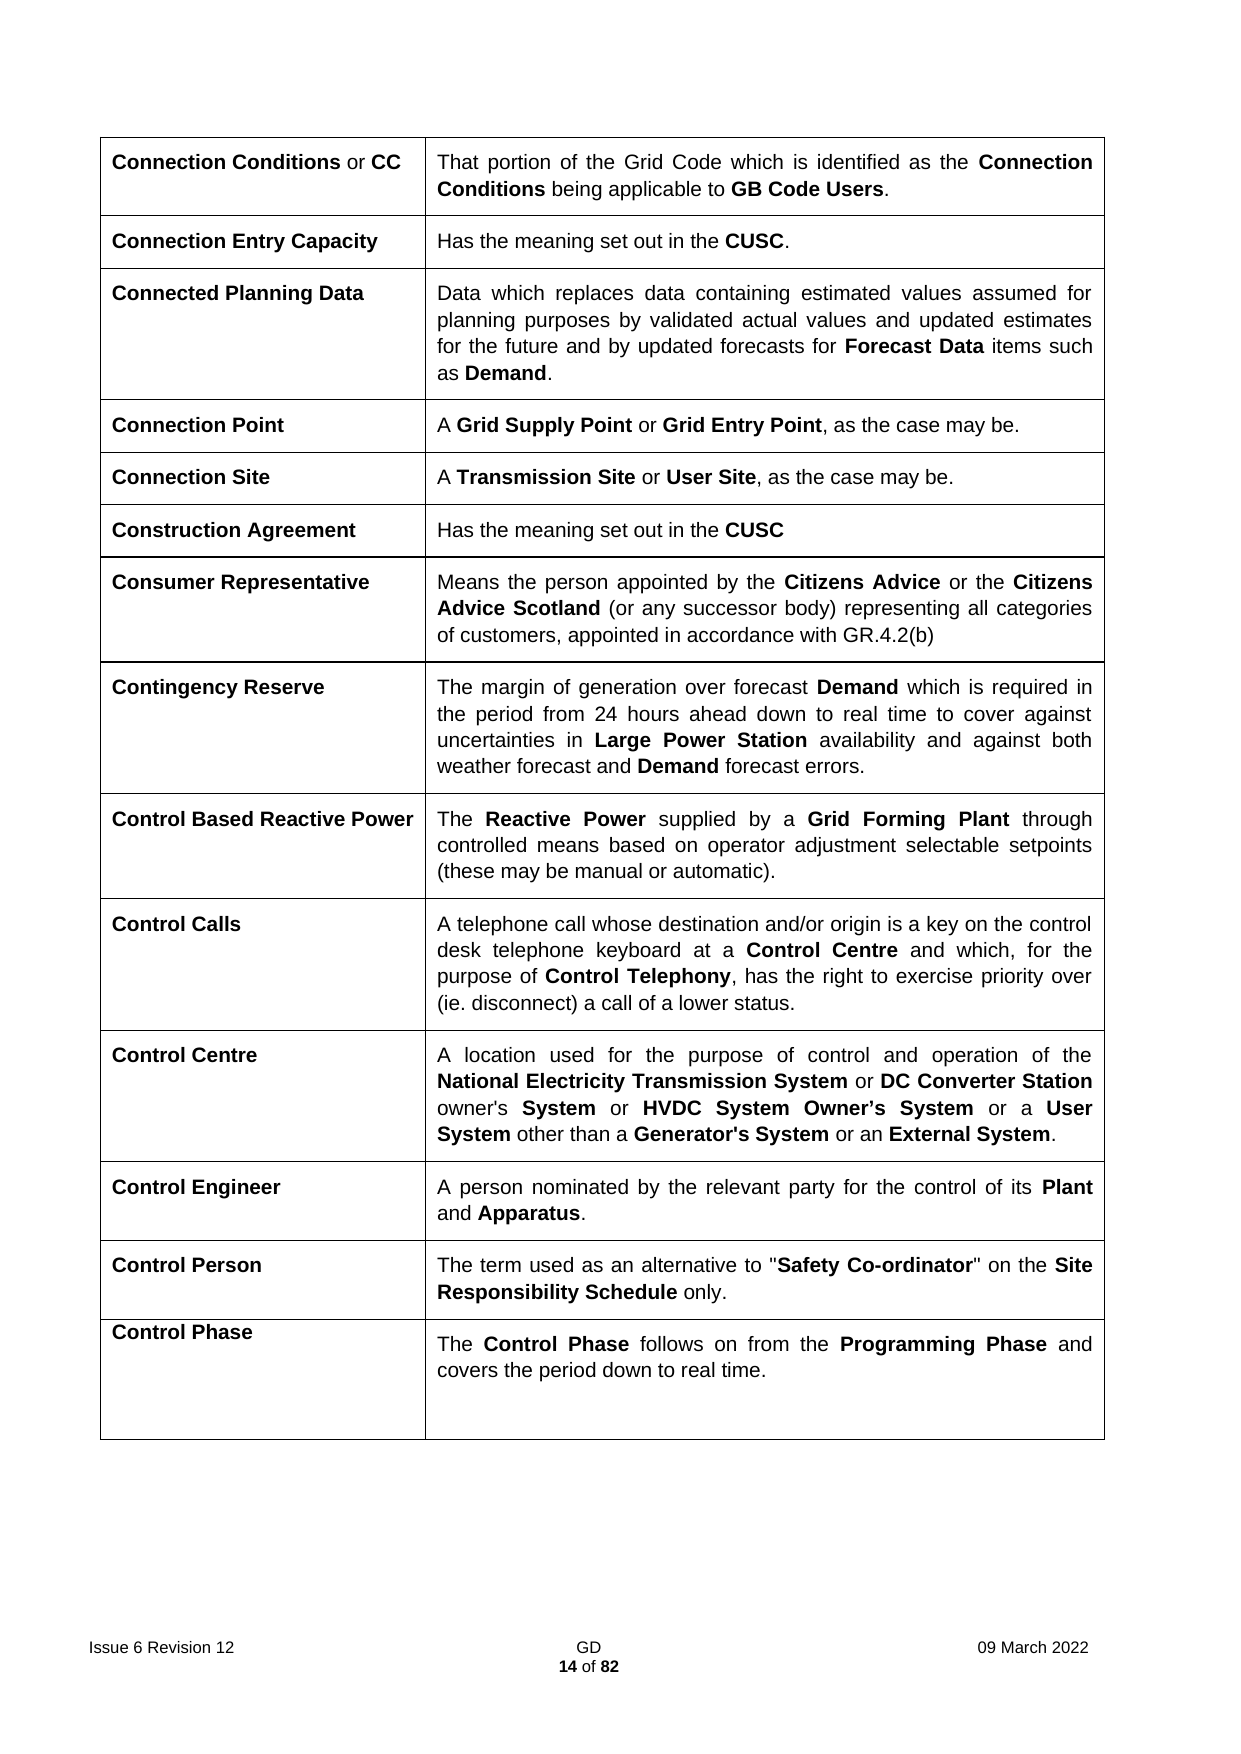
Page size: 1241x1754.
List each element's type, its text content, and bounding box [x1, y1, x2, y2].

table_cell A telephone call whose destination and/or origin is a key on the control desk telephone keyboard at a Control Centre and which, for the purpose of Control Telephony, has the right to exercise priority over (ie. disconnect) a call of a lower status. [426, 899, 1104, 1029]
table_cell Connection Site [101, 453, 425, 504]
table_cell Construction Agreement [101, 505, 425, 556]
table_cell A location used for the purpose of control and operation of the National Electricity Transmission System or DC Converter Station owner's System or HVDC System Owner’s System or a User System other than a Generator's System or an External System. [426, 1031, 1104, 1161]
table_cell Control Phase [101, 1320, 425, 1439]
table_cell Connected Planning Data [101, 269, 425, 399]
table_cell Means the person appointed by the Citizens Advice or the Citizens Advice Scotland (or any successor body) representing all categories of customers, appointed in accordance with GR.4.2(b) [426, 558, 1104, 661]
table_cell Control Based Reactive Power [101, 794, 425, 898]
table_cell Connection Entry Capacity [101, 216, 425, 268]
table_cell A person nominated by the relevant party for the control of its Plant and Apparatus. [426, 1162, 1104, 1240]
table_cell That portion of the Grid Code which is identified as the Connection Conditions being applicable to GB Code Users. [426, 138, 1104, 215]
table_cell Has the meaning set out in the CUSC [426, 505, 1104, 556]
table_cell Connection Point [101, 400, 425, 452]
table_cell Control Person [101, 1241, 425, 1318]
table_cell Has the meaning set out in the CUSC. [426, 216, 1104, 268]
table_cell A Transmission Site or User Site, as the case may be. [426, 453, 1104, 504]
table_cell The Control Phase follows on from the Programming Phase and covers the period down to real time. [426, 1320, 1104, 1439]
table_cell Connection Conditions or CC [101, 138, 425, 215]
table_cell Contingency Reserve [101, 663, 425, 793]
table_cell Data which replaces data containing estimated values assumed for planning purposes by validated actual values and updated estimates for the future and by updated forecasts for Forecast Data items such as Demand. [426, 269, 1104, 399]
table_cell The Reactive Power supplied by a Grid Forming Plant through controlled means based on operator adjustment selectable setpoints (these may be manual or automatic). [426, 794, 1104, 898]
table_cell Control Centre [101, 1031, 425, 1161]
table_cell The term used as an alternative to "Safety Co-ordinator" on the Site Responsibility Schedule only. [426, 1241, 1104, 1318]
table_cell Control Calls [101, 899, 425, 1029]
table_cell Consumer Representative [101, 558, 425, 661]
table_cell A Grid Supply Point or Grid Entry Point, as the case may be. [426, 400, 1104, 452]
table_cell Control Engineer [101, 1162, 425, 1240]
table_cell The margin of generation over forecast Demand which is required in the period from 24 hours ahead down to real time to cover against uncertainties in Large Power Station availability and against both weather forecast and Demand forecast errors. [426, 663, 1104, 793]
